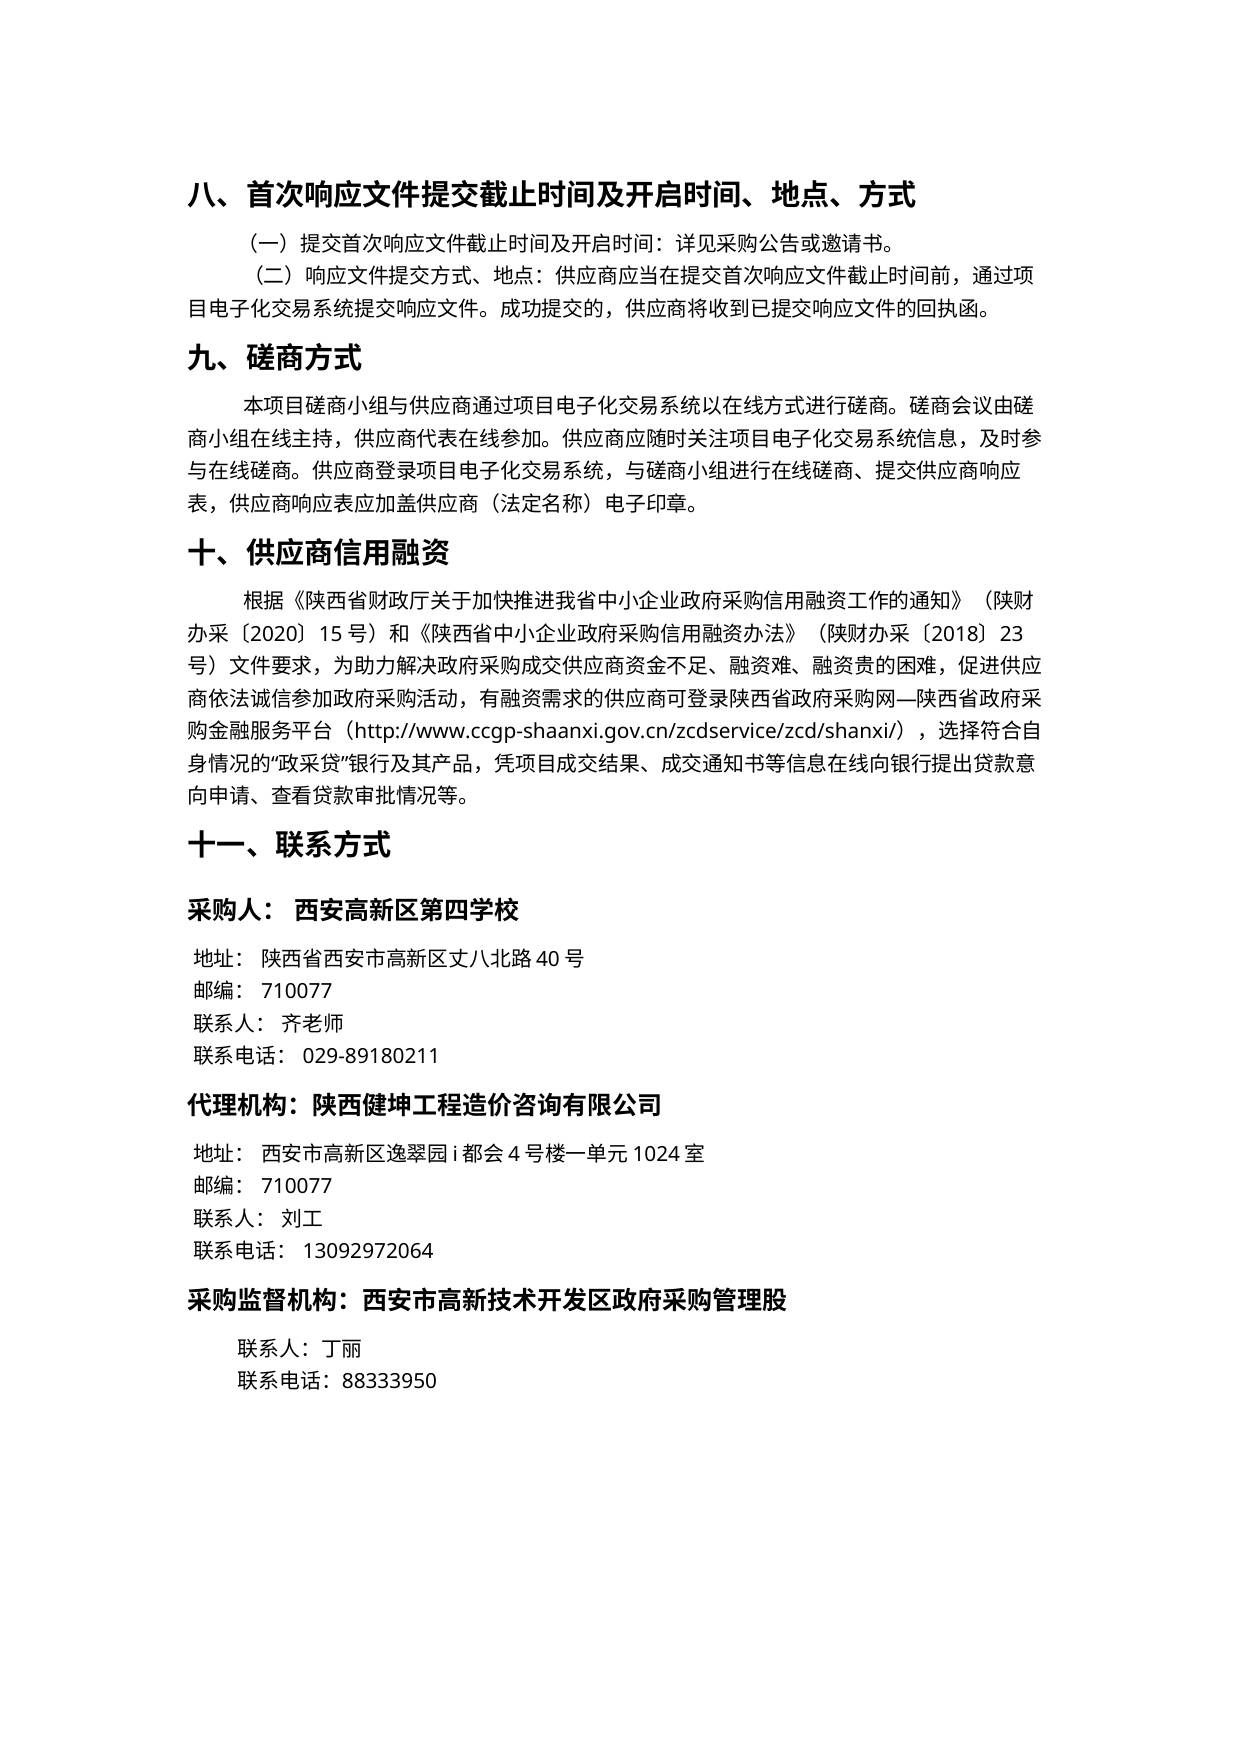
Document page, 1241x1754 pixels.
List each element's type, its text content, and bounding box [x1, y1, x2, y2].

text 联系电话： 13092972064 [187, 1234, 1053, 1267]
text 地址： 西安市高新区逸翠园i都会4号楼一单元1024室 [187, 1137, 1053, 1169]
text 九、磋商方式 [187, 324, 1053, 389]
text 八、首次响应文件提交截止时间及开启时间、地点、方式 [187, 162, 1053, 227]
text 代理机构：陕西健坤工程造价咨询有限公司 [187, 1072, 1053, 1137]
text 邮编： 710077 [187, 974, 1053, 1007]
text 根据《陕西省财政厅关于加快推进我省中小企业政府采购信用融资工作的通知》（陕财办采〔2020〕15 号）和《陕西省中小企业政府采购信用融资办法》（陕财办采〔2018〕23 号）文件要求，为助力解决政府采购成交供应商资金不足、融资难、融资贵的困难，促进供应商依法诚信参加政府采购活动，有融资需求的供应商可登录陕西省政府采购网—陕西省政府采购金融服务平台（http://www.ccgp-shaanxi.gov.cn/zcdservice/zcd/shanxi/），选择符合自身情况的“政采贷”银行及其产品，凭项目成交结果、成交通知书等信息在线向银行提出贷款意向申请、查看贷款审批情况等。 [187, 584, 1053, 812]
text 联系电话： 029-89180211 [187, 1039, 1053, 1072]
text 十、供应商信用融资 [187, 519, 1053, 584]
text 地址： 陕西省西安市高新区丈八北路40号 [187, 942, 1053, 974]
text 联系电话：88333950 [187, 1364, 1053, 1397]
text 采购监督机构：西安市高新技术开发区政府采购管理股 [187, 1267, 1053, 1332]
text 采购人： 西安高新区第四学校 [187, 877, 1053, 942]
text （一）提交首次响应文件截止时间及开启时间：详见采购公告或邀请书。 [187, 227, 1053, 259]
text 十一、联系方式 [187, 812, 1053, 877]
text 联系人： 齐老师 [187, 1007, 1053, 1039]
text 联系人：丁丽 [187, 1332, 1053, 1364]
text 本项目磋商小组与供应商通过项目电子化交易系统以在线方式进行磋商。磋商会议由磋商小组在线主持，供应商代表在线参加。供应商应随时关注项目电子化交易系统信息，及时参与在线磋商。供应商登录项目电子化交易系统，与磋商小组进行在线磋商、提交供应商响应表，供应商响应表应加盖供应商（法定名称）电子印章。 [187, 389, 1053, 519]
text 邮编： 710077 [187, 1169, 1053, 1202]
text （二）响应文件提交方式、地点：供应商应当在提交首次响应文件截止时间前，通过项目电子化交易系统提交响应文件。成功提交的，供应商将收到已提交响应文件的回执函。 [187, 259, 1053, 324]
text 联系人： 刘工 [187, 1202, 1053, 1234]
